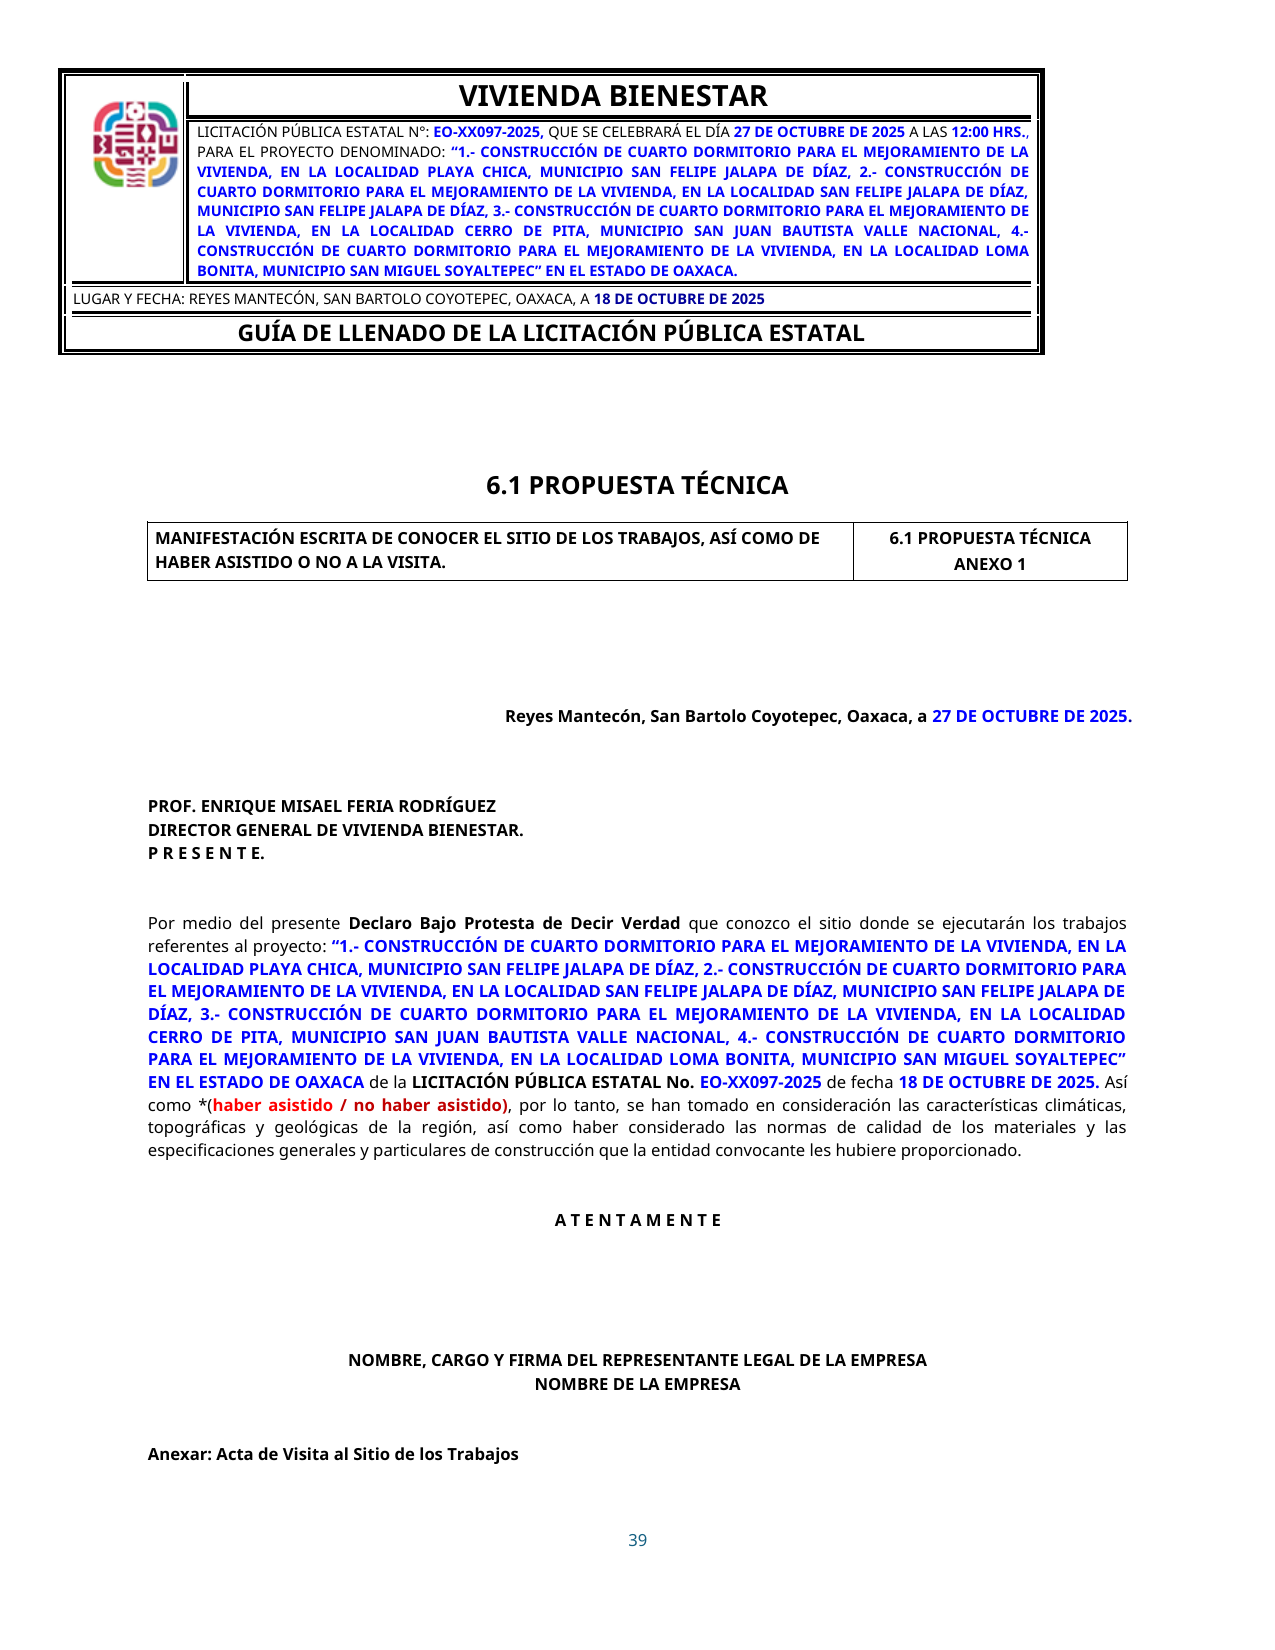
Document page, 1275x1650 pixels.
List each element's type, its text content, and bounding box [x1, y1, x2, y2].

table_header MANIFESTACIÓN ESCRITA DE CONOCER EL SITIO DE LOS TRABAJOS, ASÍ COMO DE HABER ASISTIDO O NO A LA VISITA. [148, 523, 853, 580]
text P R E S E N T E. [148, 842, 1127, 864]
text Reyes Mantecón, San Bartolo Coyotepec, Oaxaca, a 27 DE OCTUBRE DE 2025. [148, 704, 1132, 727]
table_header 6.1 PROPUESTA TÉCNICA ANEXO 1 [854, 523, 1127, 580]
text 6.1 PROPUESTA TÉCNICA [148, 468, 1127, 502]
text NOMBRE, CARGO Y FIRMA DEL REPRESENTANTE LEGAL DE LA EMPRESA [148, 1349, 1127, 1372]
text Anexar: Acta de Visita al Sitio de los Trabajos [148, 1442, 1127, 1465]
picture [184, 93, 189, 193]
text DIRECTOR GENERAL DE VIVIENDA BIENESTAR. [148, 818, 1127, 841]
picture [82, 93, 183, 193]
text NOMBRE DE LA EMPRESA [148, 1372, 1127, 1395]
text A T E N T A M E N T E [148, 1209, 1127, 1232]
text Por medio del presente Declaro Bajo Protesta de Decir Verdad que conozco el sitio donde se ejecutarán los trabajos referentes al proyecto: “1.- CONSTRUCCIÓN DE CUARTO DORMITORIO PARA EL MEJORAMIENTO DE LA VIVIENDA, EN LA LOCALIDAD PLAYA CHICA, MUNICIPIO SAN FELIPE JALAPA DE DÍAZ, 2.- CONSTRUCCIÓN DE CUARTO DORMITORIO PARA EL MEJORAMIENTO DE LA VIVIENDA, EN LA LOCALIDAD SAN FELIPE JALAPA DE DÍAZ, MUNICIPIO SAN FELIPE JALAPA DE DÍAZ, 3.- CONSTRUCCIÓN DE CUARTO DORMITORIO PARA EL MEJORAMIENTO DE LA VIVIENDA, EN LA LOCALIDAD CERRO DE PITA, MUNICIPIO SAN JUAN BAUTISTA VALLE NACIONAL, 4.- CONSTRUCCIÓN DE CUARTO DORMITORIO PARA EL MEJORAMIENTO DE LA VIVIENDA, EN LA LOCALIDAD LOMA BONITA, MUNICIPIO SAN MIGUEL SOYALTEPEC” EN EL ESTADO DE OAXACA de la LICITACIÓN PÚBLICA ESTATAL No. EO-XX097-2025 de fecha 18 DE OCTUBRE DE 2025. Así como *(haber asistido / no haber asistido), por lo tanto, se han tomado en consideración las características climáticas, topográficas y geológicas de la región, así como haber considerado las normas de calidad de los materiales y las especificaciones generales y particulares de construcción que la entidad convocante les hubiere proporcionado. [148, 912, 1127, 1162]
text PROF. ENRIQUE MISAEL FERIA RODRÍGUEZ [148, 795, 1127, 818]
